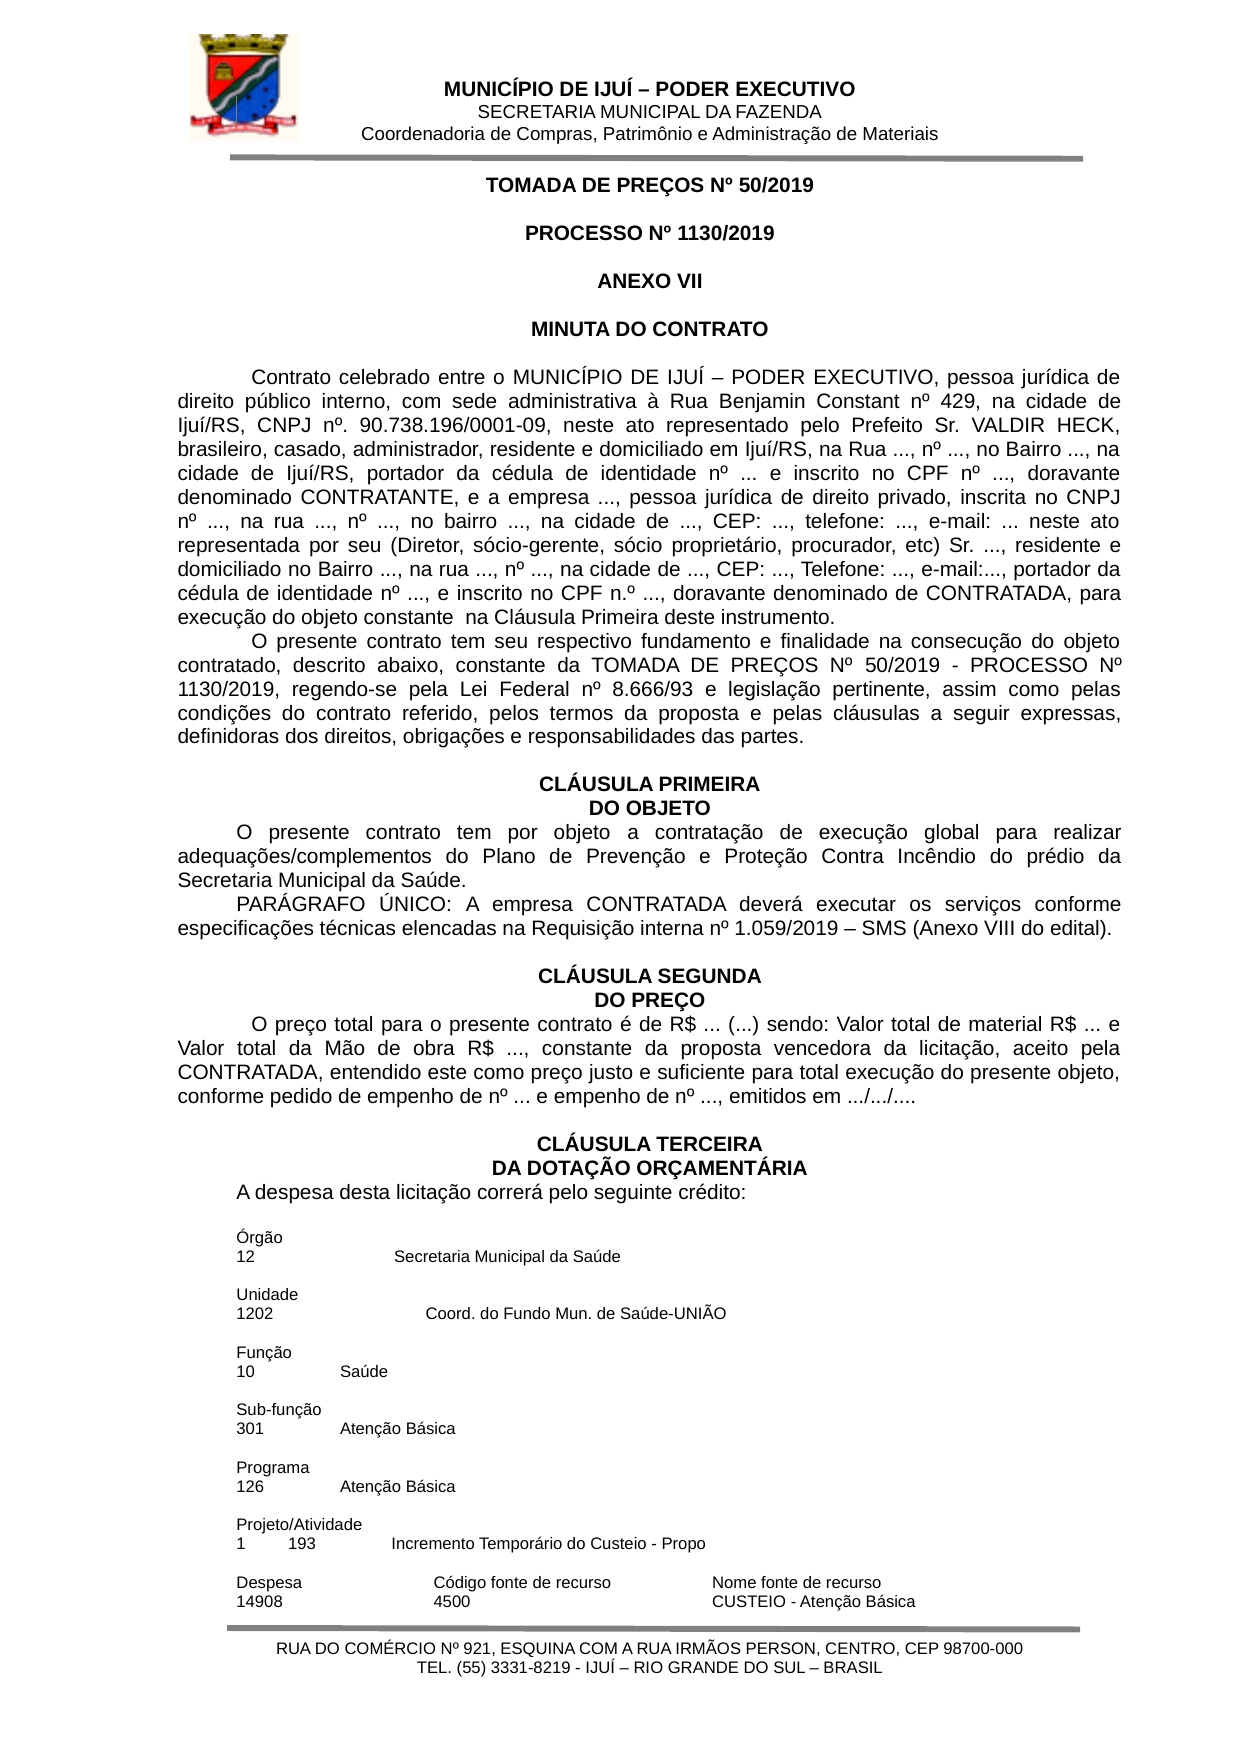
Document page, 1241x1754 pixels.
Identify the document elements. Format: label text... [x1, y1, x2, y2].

table_cell 10 [229, 1362, 332, 1381]
table_header Unidade [229, 1285, 1174, 1304]
text ANEXO VII [177, 269, 1122, 293]
table_cell Atenção Básica [333, 1419, 1174, 1438]
picture [187, 34, 300, 143]
table_cell 14908 [229, 1592, 426, 1611]
text PARÁGRAFO ÚNICO: A empresa CONTRATADA deverá executar os serviços conforme especificações técnicas elencadas na Requisição interna nº 1.059/2019 – SMS (Anexo VIII do edital). [177, 892, 1122, 940]
text O presente contrato tem seu respectivo fundamento e finalidade na consecução do objeto contratado, descrito abaixo, constante da TOMADA DE PREÇOS Nº 50/2019 - PROCESSO Nº 1130/2019, regendo-se pela Lei Federal nº 8.666/93 e legislação pertinente, assim como pelas condições do contrato referido, pelos termos da proposta e pelas cláusulas a seguir expressas, definidoras dos direitos, obrigações e responsabilidades das partes. [177, 628, 1122, 748]
table_cell 1202 [229, 1304, 418, 1323]
text CLÁUSULA SEGUNDA [177, 964, 1122, 988]
table_cell 126 [229, 1477, 332, 1496]
table_cell Saúde [333, 1362, 1174, 1381]
table_header Função [229, 1343, 1174, 1362]
table_cell CUSTEIO - Atenção Básica [705, 1592, 1174, 1611]
text O presente contrato tem por objeto a contratação de execução global para realizar adequações/complementos do Plano de Prevenção e Proteção Contra Incêndio do prédio da Secretaria Municipal da Saúde. [177, 820, 1122, 892]
text TOMADA DE PREÇOS Nº 50/2019 [177, 173, 1122, 197]
table_cell 1 [229, 1534, 281, 1553]
table_cell 193 [281, 1534, 384, 1553]
table_cell Incremento Temporário do Custeio - Propo [384, 1534, 1174, 1553]
text Contrato celebrado entre o MUNICÍPIO DE IJUÍ – PODER EXECUTIVO, pessoa jurídica de direito público interno, com sede administrativa à Rua Benjamin Constant nº 429, na cidade de Ijuí/RS, CNPJ nº. 90.738.196/0001-09, neste ato representado pelo Prefeito Sr. VALDIR HECK, brasileiro, casado, administrador, residente e domiciliado em Ijuí/RS, na Rua ..., nº ..., no Bairro ..., na cidade de Ijuí/RS, portador da cédula de identidade nº ... e inscrito no CPF nº ..., doravante denominado CONTRATANTE, e a empresa ..., pessoa jurídica de direito privado, inscrita no CNPJ nº ..., na rua ..., nº ..., no bairro ..., na cidade de ..., CEP: ..., telefone: ..., e-mail: ... neste ato representada por seu (Diretor, sócio-gerente, sócio proprietário, procurador, etc) Sr. ..., residente e domiciliado no Bairro ..., na rua ..., nº ..., na cidade de ..., CEP: ..., Telefone: ..., e-mail:..., portador da cédula de identidade nº ..., e inscrito no CPF n.º ..., doravante denominado de CONTRATADA, para execução do objeto constante na Cláusula Primeira deste instrumento. [177, 365, 1122, 628]
table_cell 12 [229, 1247, 387, 1266]
text DO OBJETO [177, 796, 1122, 820]
text PROCESSO Nº 1130/2019 [177, 221, 1122, 245]
table_header Nome fonte de recurso [705, 1573, 1174, 1592]
text MINUTA DO CONTRATO [177, 317, 1122, 341]
table_cell 4500 [426, 1592, 704, 1611]
table_cell Atenção Básica [333, 1477, 1174, 1496]
text CLÁUSULA TERCEIRA [177, 1132, 1122, 1156]
table_header Projeto/Atividade [229, 1515, 1174, 1534]
text DA DOTAÇÃO ORÇAMENTÁRIA [177, 1156, 1122, 1179]
text CLÁUSULA PRIMEIRA [177, 772, 1122, 796]
table_header Despesa [229, 1573, 426, 1592]
text A despesa desta licitação correrá pelo seguinte crédito: [177, 1179, 1122, 1203]
table_header Código fonte de recurso [426, 1573, 704, 1592]
table_cell 301 [229, 1419, 332, 1438]
table_header Órgão [229, 1228, 1174, 1247]
table_cell Secretaria Municipal da Saúde [387, 1247, 1174, 1266]
table_cell Coord. do Fundo Mun. de Saúde-UNIÃO [418, 1304, 1174, 1323]
table_header Programa [229, 1458, 1174, 1477]
table_header Sub-função [229, 1400, 1174, 1419]
text DO PREÇO [177, 988, 1122, 1012]
text O preço total para o presente contrato é de R$ ... (...) sendo: Valor total de material R$ ... e Valor total da Mão de obra R$ ..., constante da proposta vencedora da licitação, aceito pela CONTRATADA, entendido este como preço justo e suficiente para total execução do presente objeto, conforme pedido de empenho de nº ... e empenho de nº ..., emitidos em .../.../.... [177, 1012, 1122, 1108]
